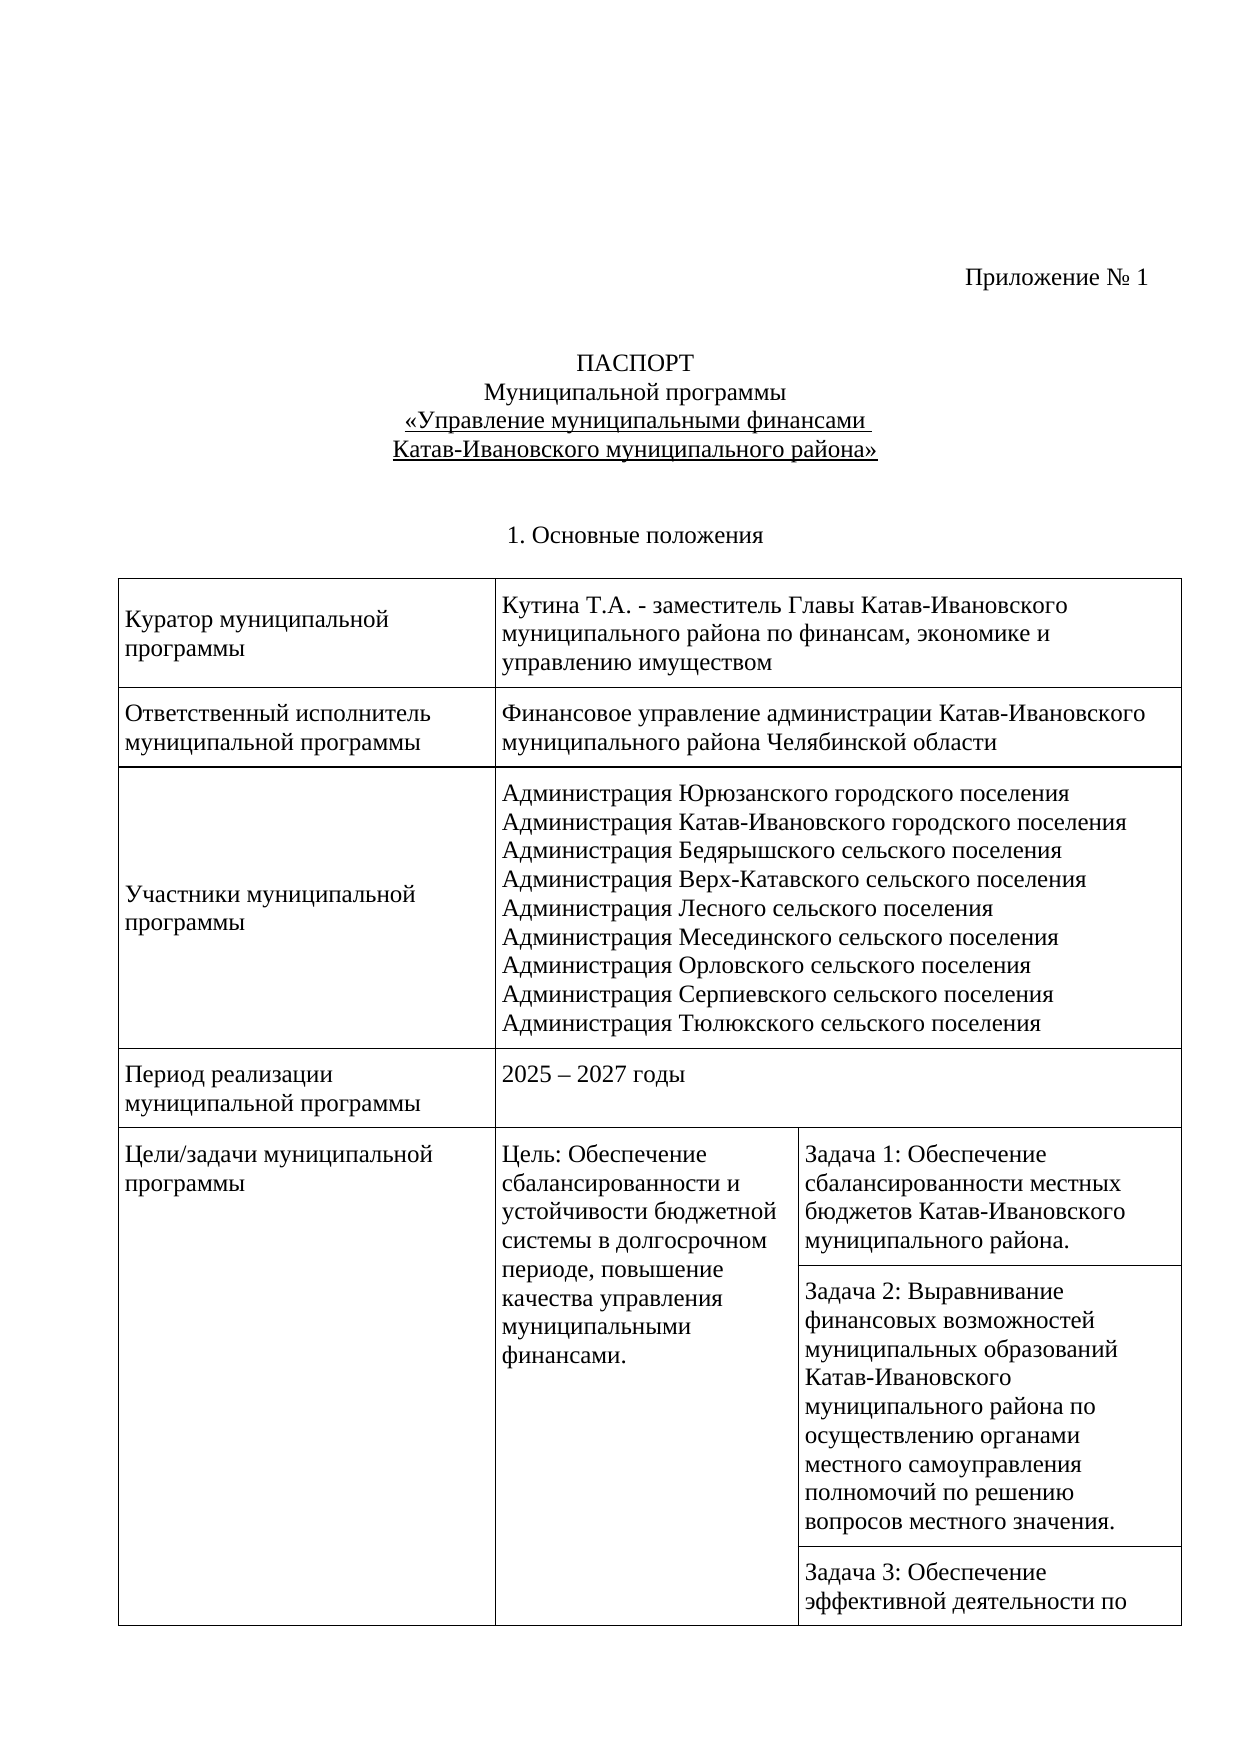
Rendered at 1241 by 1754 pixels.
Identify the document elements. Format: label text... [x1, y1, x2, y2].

table_cell Участники муниципальной программы [119, 768, 495, 1047]
table_cell Период реализации муниципальной программы [119, 1049, 495, 1127]
table_cell Задача 1: Обеспечение сбалансированности местных бюджетов Катав-Ивановского муниципального района. [799, 1128, 1181, 1264]
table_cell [799, 1547, 1181, 1625]
text 1. Основные положения [118, 521, 1152, 549]
text Приложение № 1 [118, 262, 1152, 291]
table_cell Цели/задачи муниципальной программы [119, 1128, 495, 1625]
table_cell Администрация Юрюзанского городского поселения Администрация Катав-Ивановского городского поселения Администрация Бедярышского сельского поселения Администрация Верх-Катавского сельского поселения Администрация Лесного сельского поселения Администрация Месединского сельского поселения Администрация Орловского сельского поселения Администрация Серпиевского сельского поселения Администрация Тюлюкского сельского поселения [496, 768, 1181, 1047]
table_header Кутина Т.А. - заместитель Главы Катав-Ивановского муниципального района по финансам, экономике и управлению имуществом [496, 579, 1181, 687]
text Катав-Ивановского муниципального района» [118, 434, 1152, 463]
table_cell 2025 – 2027 годы [496, 1049, 1181, 1127]
text Муниципальной программы [118, 377, 1152, 406]
text «Управление муниципальными финансами [118, 406, 1152, 434]
table_cell Цель: Обеспечение сбалансированности и устойчивости бюджетной системы в долгосрочном периоде, повышение качества управления муниципальными финансами. [496, 1128, 798, 1625]
text ПАСПОРТ [118, 348, 1152, 377]
table_cell Финансовое управление администрации Катав-Ивановского муниципального района Челябинской области [496, 688, 1181, 766]
table_header Куратор муниципальной программы [119, 579, 495, 687]
table_cell Ответственный исполнитель муниципальной программы [119, 688, 495, 766]
table_cell Задача 2: Выравнивание финансовых возможностей муниципальных образований Катав-Ивановского муниципального района по осуществлению органами местного самоуправления полномочий по решению вопросов местного значения. [799, 1266, 1181, 1546]
